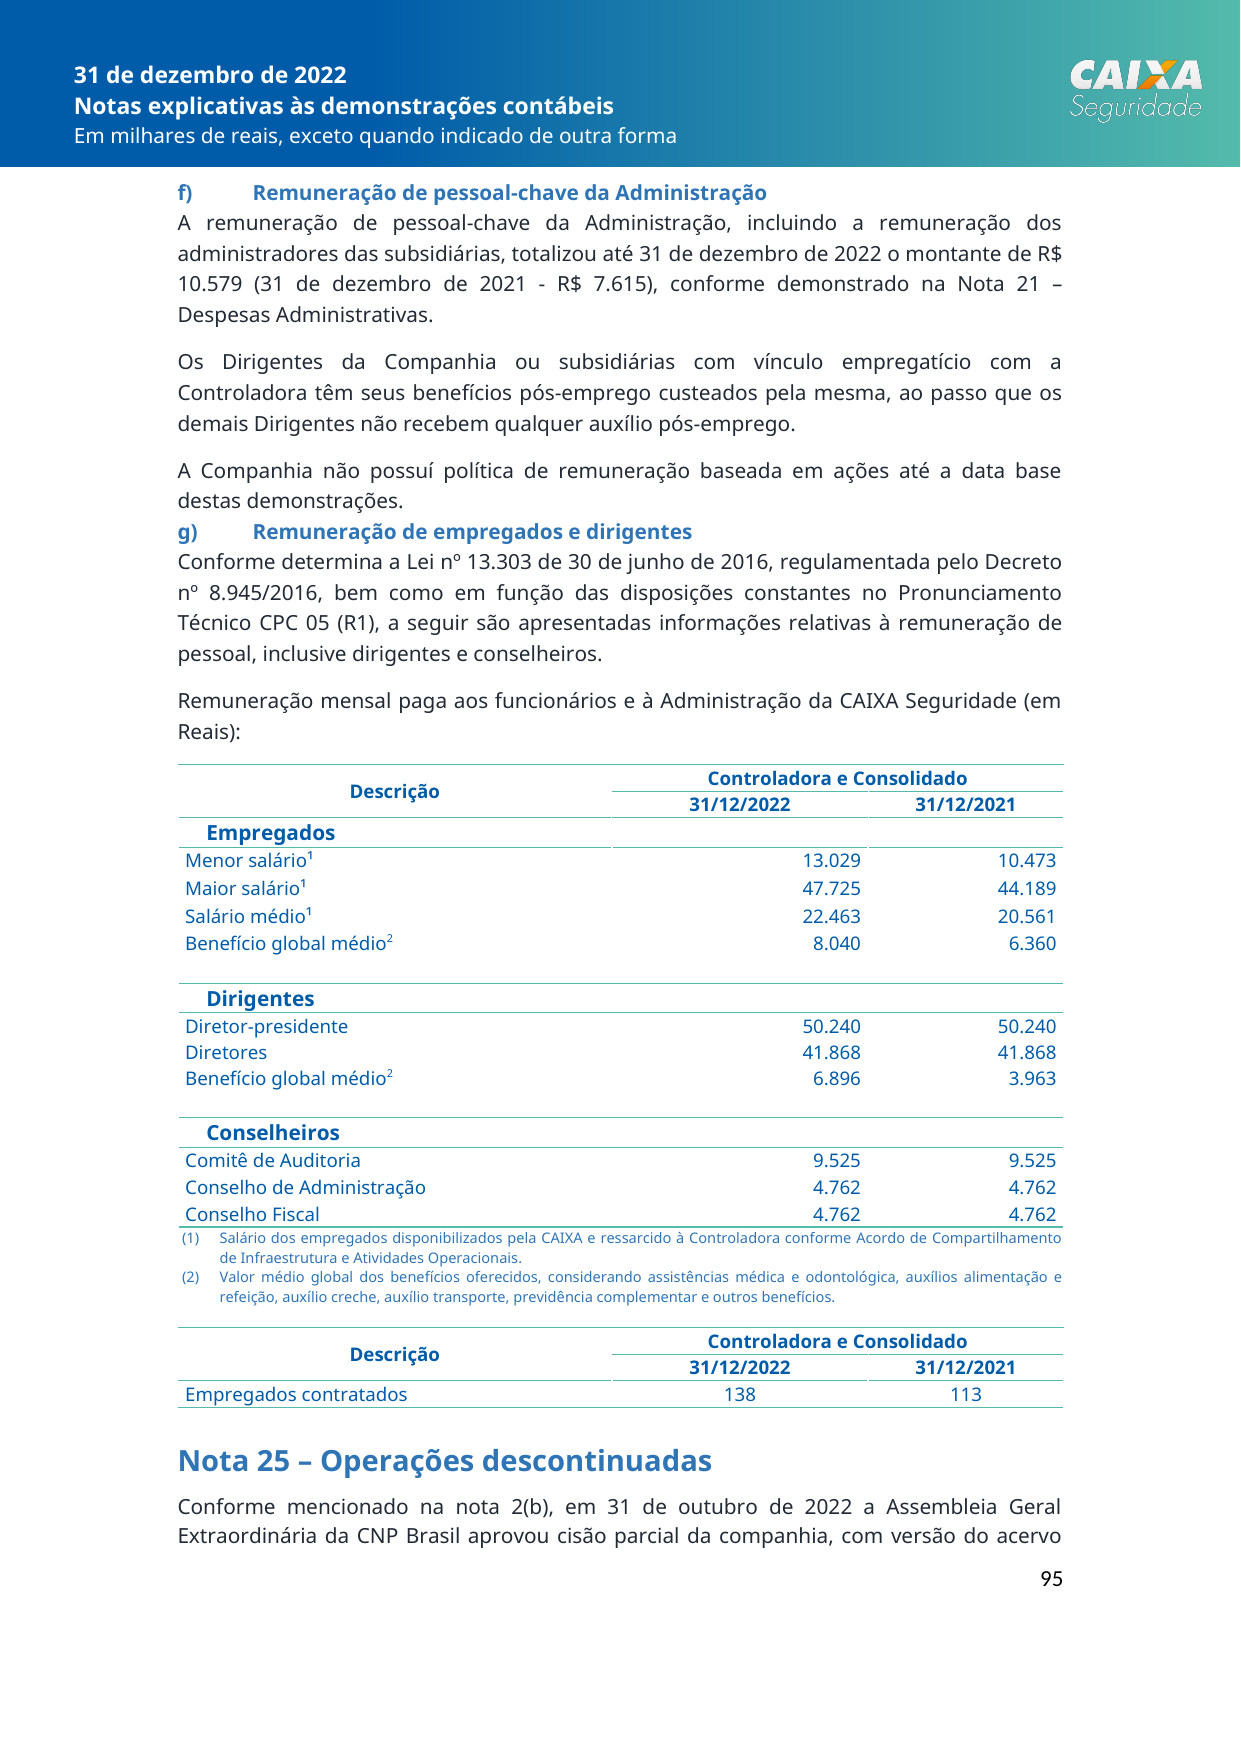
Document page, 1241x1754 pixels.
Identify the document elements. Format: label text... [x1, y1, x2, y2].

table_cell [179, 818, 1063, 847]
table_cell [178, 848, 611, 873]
list Remuneração de empregados e dirigentes [177, 517, 1063, 546]
list Salário dos empregados disponibilizados pela CAIXA e ressarcido à Controladora conforme Acordo de Compartilhamento de Infraestrutura e Atividades Operacionais. [182, 1228, 1063, 1267]
text Remuneração mensal paga aos funcionários e à Administração da CAIXA Seguridade (em Reais): [177, 686, 1063, 745]
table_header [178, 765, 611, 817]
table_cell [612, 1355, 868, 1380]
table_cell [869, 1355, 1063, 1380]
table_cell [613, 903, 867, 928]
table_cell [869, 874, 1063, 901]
text Os Dirigentes da Companhia ou subsidiárias com vínculo empregatício com a Controladora têm seus benefícios pós-emprego custeados pela mesma, ao passo que os demais Dirigentes não recebem qualquer auxílio pós-emprego. [177, 347, 1063, 437]
list Valor médio global dos benefícios oferecidos, considerando assistências médica e odontológica, auxílios alimentação e refeição, auxílio creche, auxílio transporte, previdência complementar e outros benefícios. [182, 1267, 1063, 1307]
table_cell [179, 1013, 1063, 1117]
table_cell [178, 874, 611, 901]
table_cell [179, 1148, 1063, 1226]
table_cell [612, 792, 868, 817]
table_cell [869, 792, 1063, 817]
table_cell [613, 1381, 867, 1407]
list Remuneração de pessoal-chave da Administração [177, 178, 1063, 207]
text Nota 25 – Operações descontinuadas [177, 1440, 1063, 1480]
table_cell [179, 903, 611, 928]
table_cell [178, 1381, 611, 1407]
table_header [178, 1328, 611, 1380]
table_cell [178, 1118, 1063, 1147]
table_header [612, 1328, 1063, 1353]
picture [1068, 59, 1203, 124]
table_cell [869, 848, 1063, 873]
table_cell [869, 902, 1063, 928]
text A Companhia não possuí política de remuneração baseada em ações até a data base destas demonstrações. [177, 456, 1063, 515]
text Conforme determina a Lei nº 13.303 de 30 de junho de 2016, regulamentada pelo Decreto nº 8.945/2016, bem como em função das disposições constantes no Pronunciamento Técnico CPC 05 (R1), a seguir são apresentadas informações relativas à remuneração de pessoal, inclusive dirigentes e conselheiros. [177, 547, 1063, 667]
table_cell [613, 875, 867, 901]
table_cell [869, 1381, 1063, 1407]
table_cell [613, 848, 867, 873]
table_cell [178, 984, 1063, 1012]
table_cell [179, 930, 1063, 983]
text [177, 1492, 1063, 1549]
text A remuneração de pessoal-chave da Administração, incluindo a remuneração dos administradores das subsidiárias, totalizou até 31 de dezembro de 2022 o montante de R$ 10.579 (31 de dezembro de 2021 - R$ 7.615), conforme demonstrado na Nota 21 – Despesas Administrativas. [177, 208, 1063, 328]
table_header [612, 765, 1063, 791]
